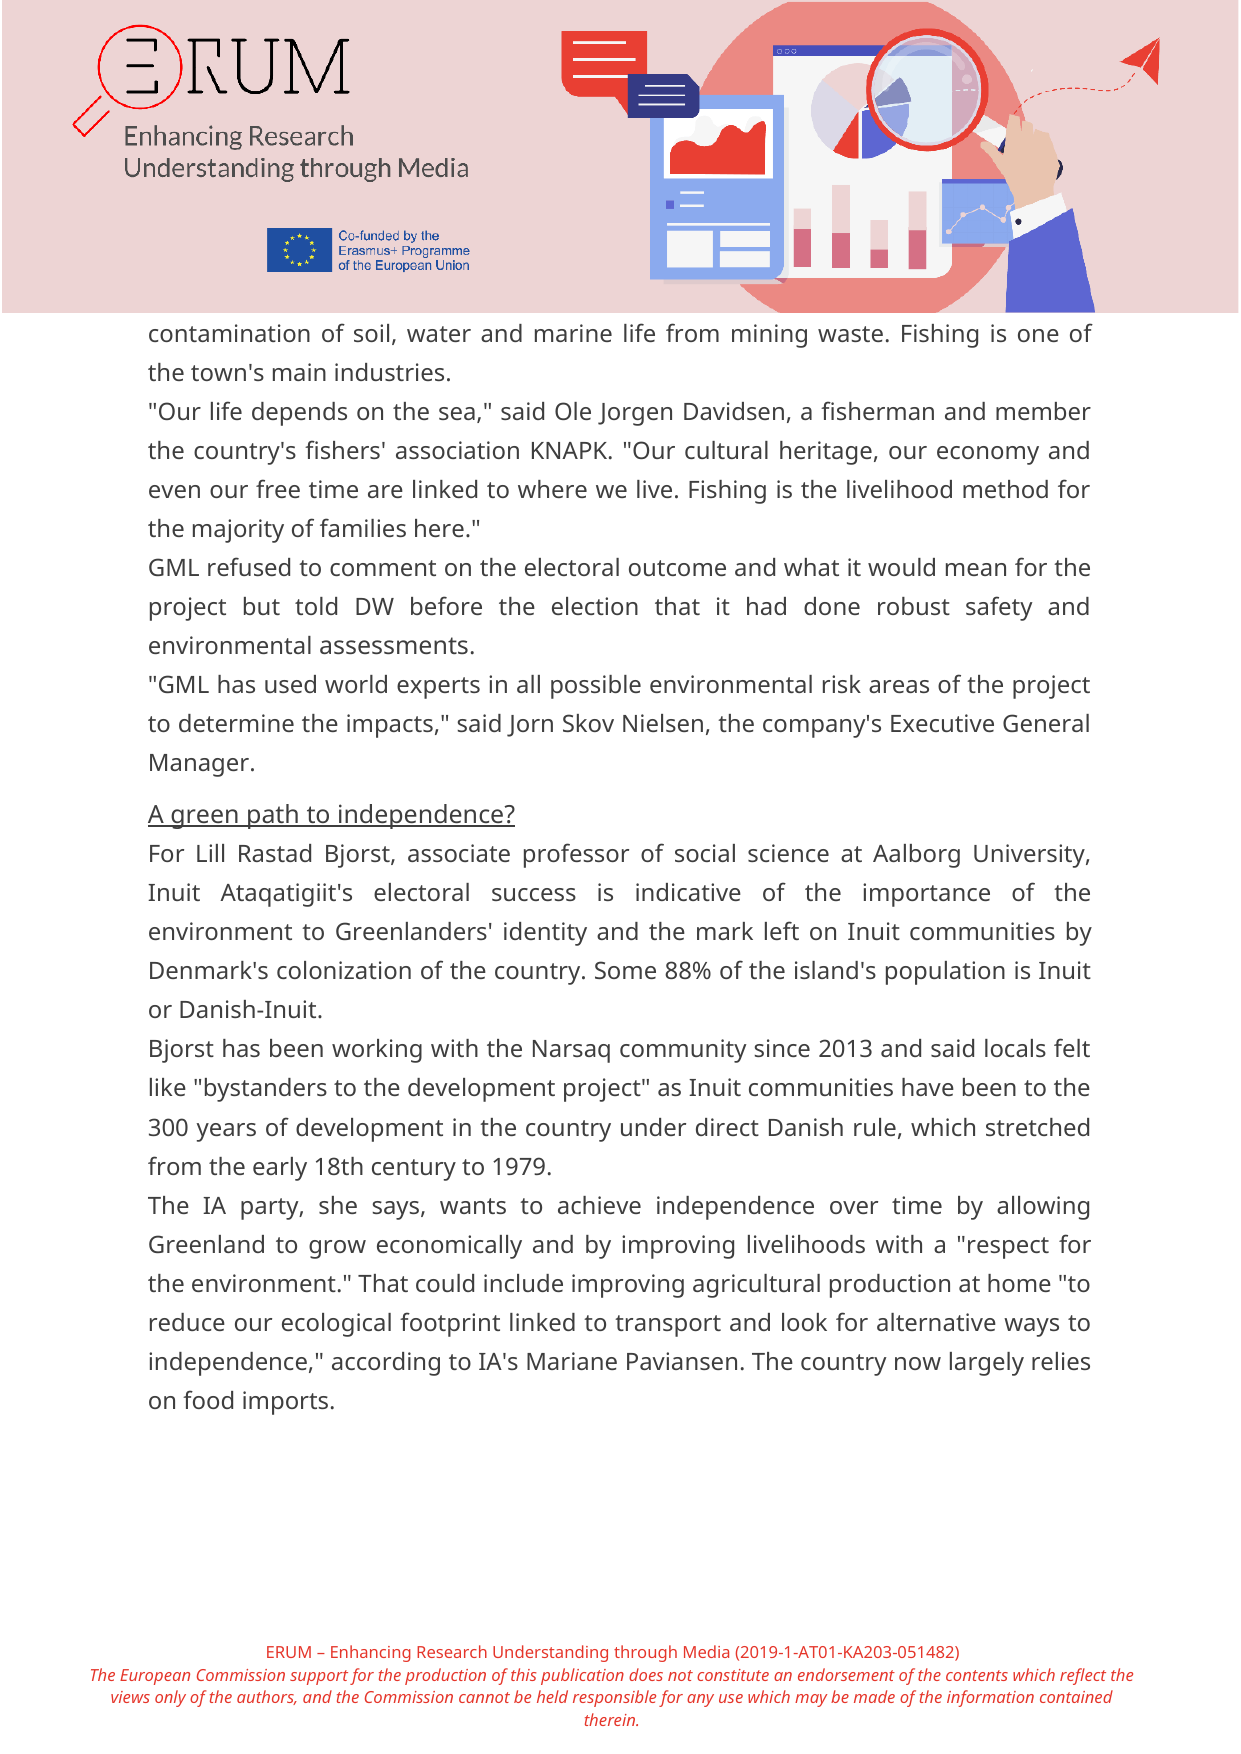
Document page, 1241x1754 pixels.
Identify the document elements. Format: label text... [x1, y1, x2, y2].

text The IA party, she says, wants to achieve independence over time by allowing Greenland to grow economically and by improving livelihoods with a "respect for the environment." That could include improving agricultural production at home "to reduce our ecological footprint linked to transport and look for alternative ways to independence," according to IA's Mariane Paviansen. The country now largely relies on food imports. [148, 1182, 1093, 1416]
text A green path to independence? [148, 791, 1093, 830]
picture [0, 0, 1241, 313]
text Bjorst has been working with the Narsaq community since 2013 and said locals felt like "bystanders to the development project" as Inuit communities have been to the 300 years of development in the country under direct Danish rule, which stretched from the early 18th century to 1979. [148, 1026, 1093, 1182]
text GML refused to comment on the electoral outcome and what it would mean for the project but told DW before the election that it had done robust safety and environmental assessments. [148, 544, 1093, 662]
text "GML has used world experts in all possible environmental risk areas of the project to determine the impacts," said Jorn Skov Nielsen, the company's Executive General Manager. [148, 662, 1093, 779]
text "Our life depends on the sea," said Ole Jorgen Davidsen, a fisherman and member the country's fishers' association KNAPK. "Our cultural heritage, our economy and even our free time are linked to where we live. Fishing is the livelihood method for the majority of families here." [148, 388, 1093, 544]
text For Lill Rastad Bjorst, associate professor of social science at Aalborg University, Inuit Ataqatigiit's electoral success is indicative of the importance of the environment to Greenlanders' identity and the mark left on Inuit communities by Denmark's colonization of the country. Some 88% of the island's population is Inuit or Danish-Inuit. [148, 830, 1093, 1026]
